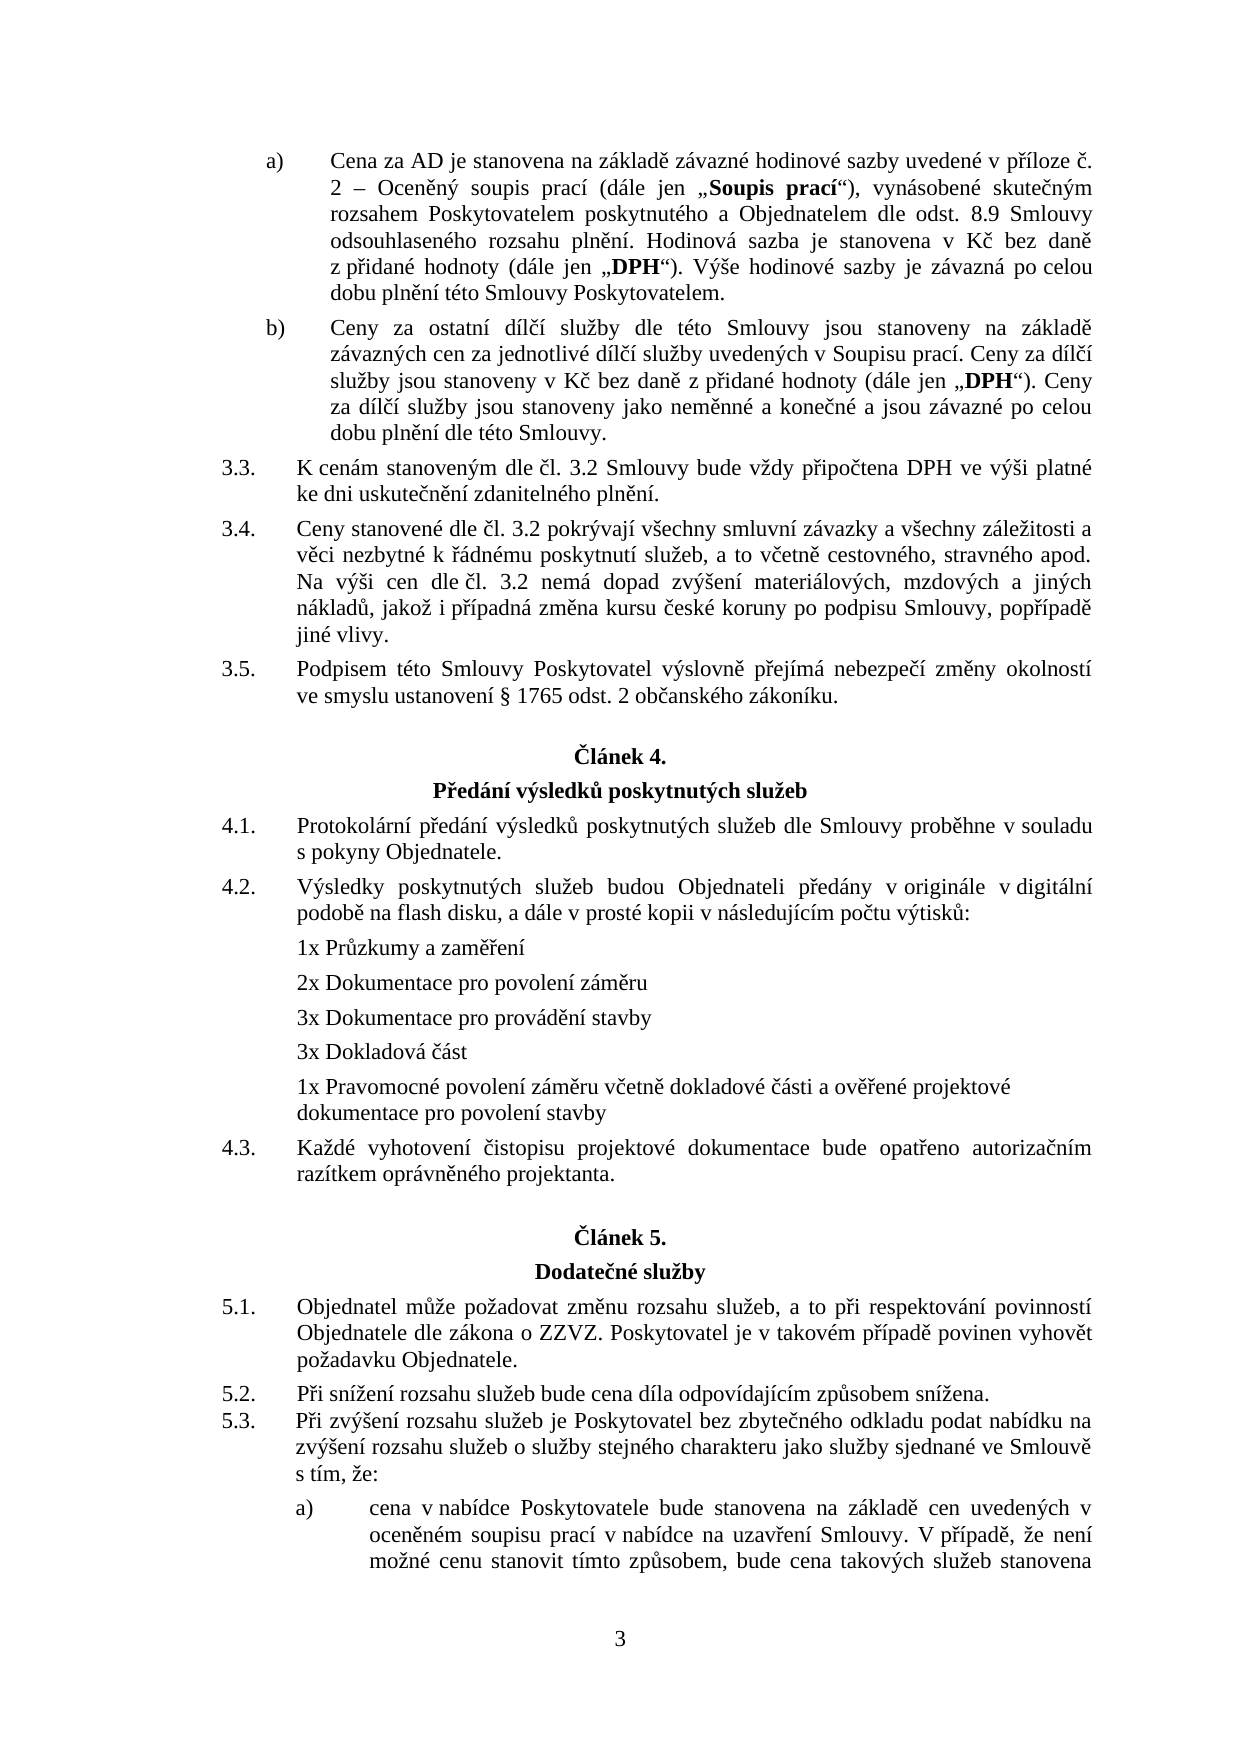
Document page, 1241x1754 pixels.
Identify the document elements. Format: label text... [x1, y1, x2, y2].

text Ceny stanovené dle čl. 3.2 pokrývají všechny smluvní závazky a všechny záležitosti a věci nezbytné k řádnému poskytnutí služeb, a to včetně cestovného, stravného apod. Na výši cen dle čl. 3.2 nemá dopad zvýšení materiálových, mzdových a jiných nákladů, jakož i případná změna kursu české koruny po podpisu Smlouvy, popřípadě jiné vlivy. [221, 515, 1093, 647]
text Každé vyhotovení čistopisu projektové dokumentace bude opatřeno autorizačním razítkem oprávněného projektanta. [222, 1134, 1093, 1187]
list 2x Dokumentace pro povolení záměru [297, 969, 1093, 995]
text Při zvýšení rozsahu služeb je Poskytovatel bez zbytečného odkladu podat nabídku na zvýšení rozsahu služeb o služby stejného charakteru jako služby sjednané ve Smlouvě s tím, že: [221, 1407, 1093, 1486]
list Výsledky poskytnutých služeb budou Objednateli předány v originále v digitální podobě na flash disku, a dále v prosté kopii v následujícím počtu výtisků: [222, 873, 1093, 926]
list 1x Pravomocné povolení záměru včetně dokladové části a ověřené projektové dokumentace pro povolení stavby [297, 1073, 1093, 1126]
list 3x Dokladová část [297, 1038, 1093, 1064]
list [295, 1494, 1093, 1573]
list 3x Dokumentace pro provádění stavby [297, 1003, 1093, 1030]
list 1x Průzkumy a zaměření [297, 934, 1093, 961]
list Protokolární předání výsledků poskytnutých služeb dle Smlouvy proběhne v souladu s pokyny Objednatele. [222, 812, 1093, 865]
text Cena za AD je stanovena na základě závazné hodinové sazby uvedené v příloze č. 2 – Oceněný soupis prací (dále jen „Soupis prací“), vynásobené skutečným rozsahem Poskytovatelem poskytnutého a Objednatelem dle odst. 8.7 Smlouvy odsouhlaseného rozsahu plnění. Hodinová sazba je stanovena v Kč bez daně z přidané hodnoty (dále jen „DPH“). Výše hodinové sazby je závazná po celou dobu plnění této Smlouvy Poskytovatelem. [266, 148, 1093, 306]
text Ceny za ostatní dílčí služby dle této Smlouvy jsou stanoveny na základě závazných cen za jednotlivé dílčí služby uvedených v Soupisu prací. Ceny za dílčí služby jsou stanoveny v Kč bez daně z přidané hodnoty (dále jen „DPH“). Ceny za dílčí služby jsou stanoveny jako neměnné a konečné a jsou závazné po celou dobu plnění dle této Smlouvy. [266, 314, 1093, 446]
text Předání výsledků poskytnutých služeb [148, 777, 1093, 804]
text Při snížení rozsahu služeb bude cena díla odpovídajícím způsobem snížena. [222, 1381, 1093, 1407]
text Podpisem této Smlouvy Poskytovatel výslovně přejímá nebezpečí změny okolností ve smyslu ustanovení § 1765 odst. 2 občanského zákoníku. [221, 655, 1093, 708]
text Dodatečné služby [148, 1258, 1093, 1285]
list Objednatel může požadovat změnu rozsahu služeb, a to při respektování povinností Objednatele dle zákona o ZZVZ. Poskytovatel je v takovém případě povinen vyhovět požadavku Objednatele. [222, 1293, 1093, 1372]
text K cenám stanoveným dle čl. 3.2 Smlouvy bude vždy připočtena DPH ve výši platné ke dni uskutečnění zdanitelného plnění. [221, 454, 1093, 507]
